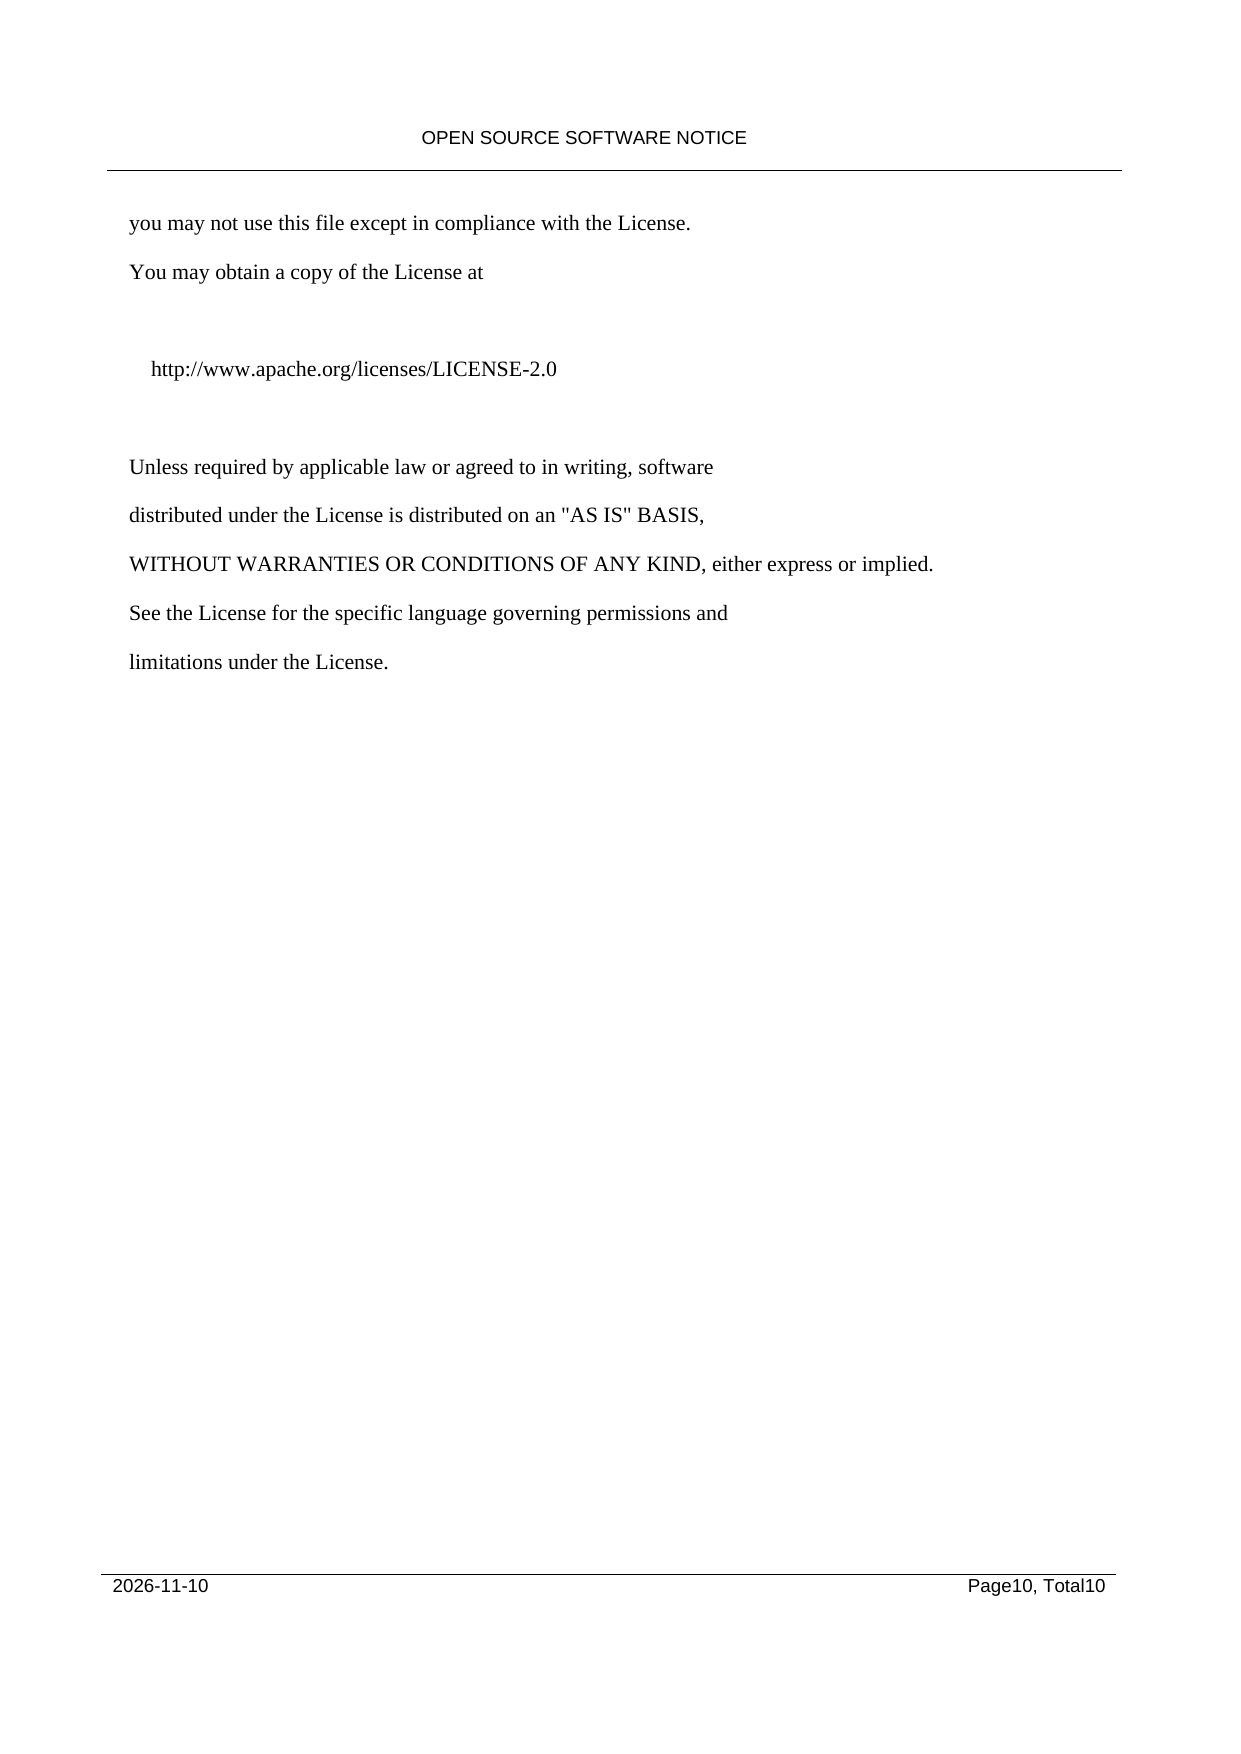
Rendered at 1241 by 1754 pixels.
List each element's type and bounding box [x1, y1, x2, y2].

text [112, 206, 1128, 678]
